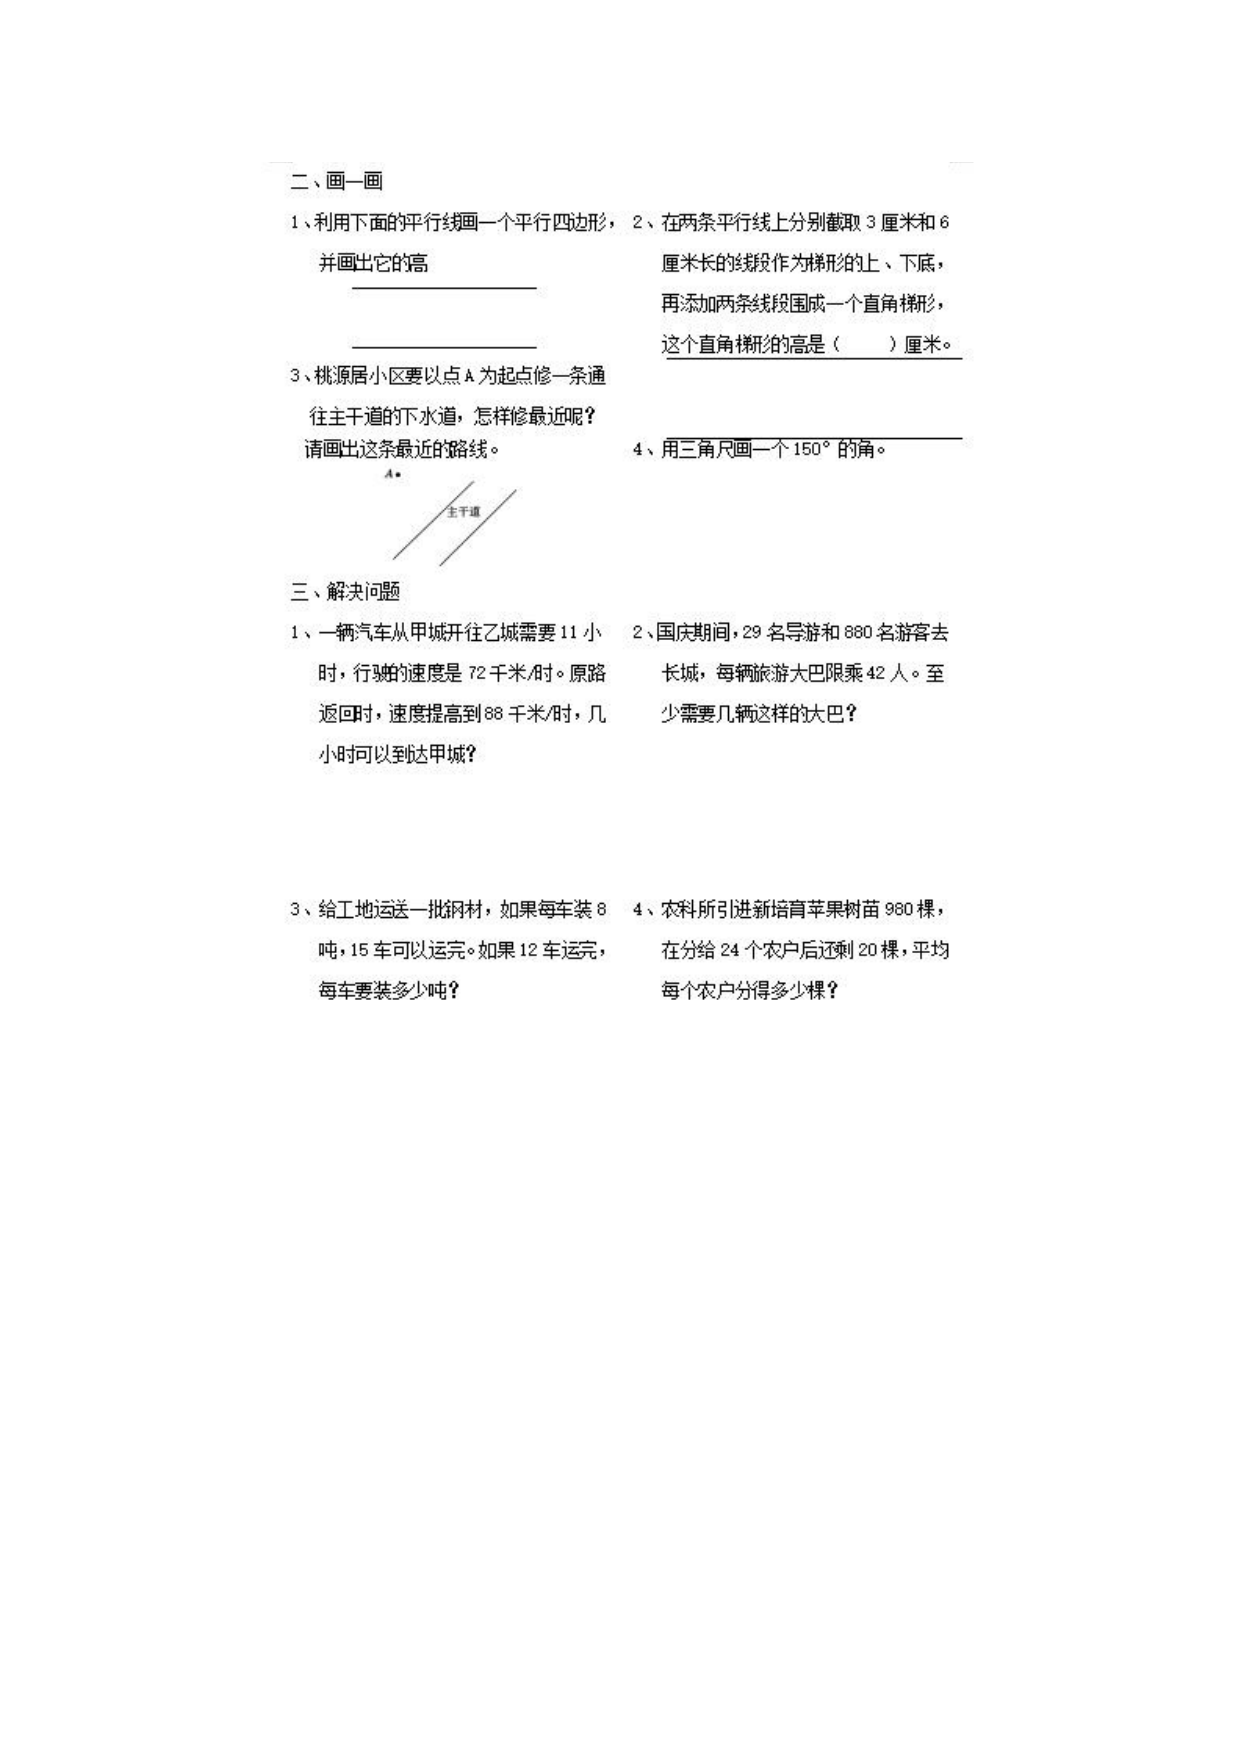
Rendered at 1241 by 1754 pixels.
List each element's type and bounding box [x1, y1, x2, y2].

picture [260, 162, 980, 1072]
